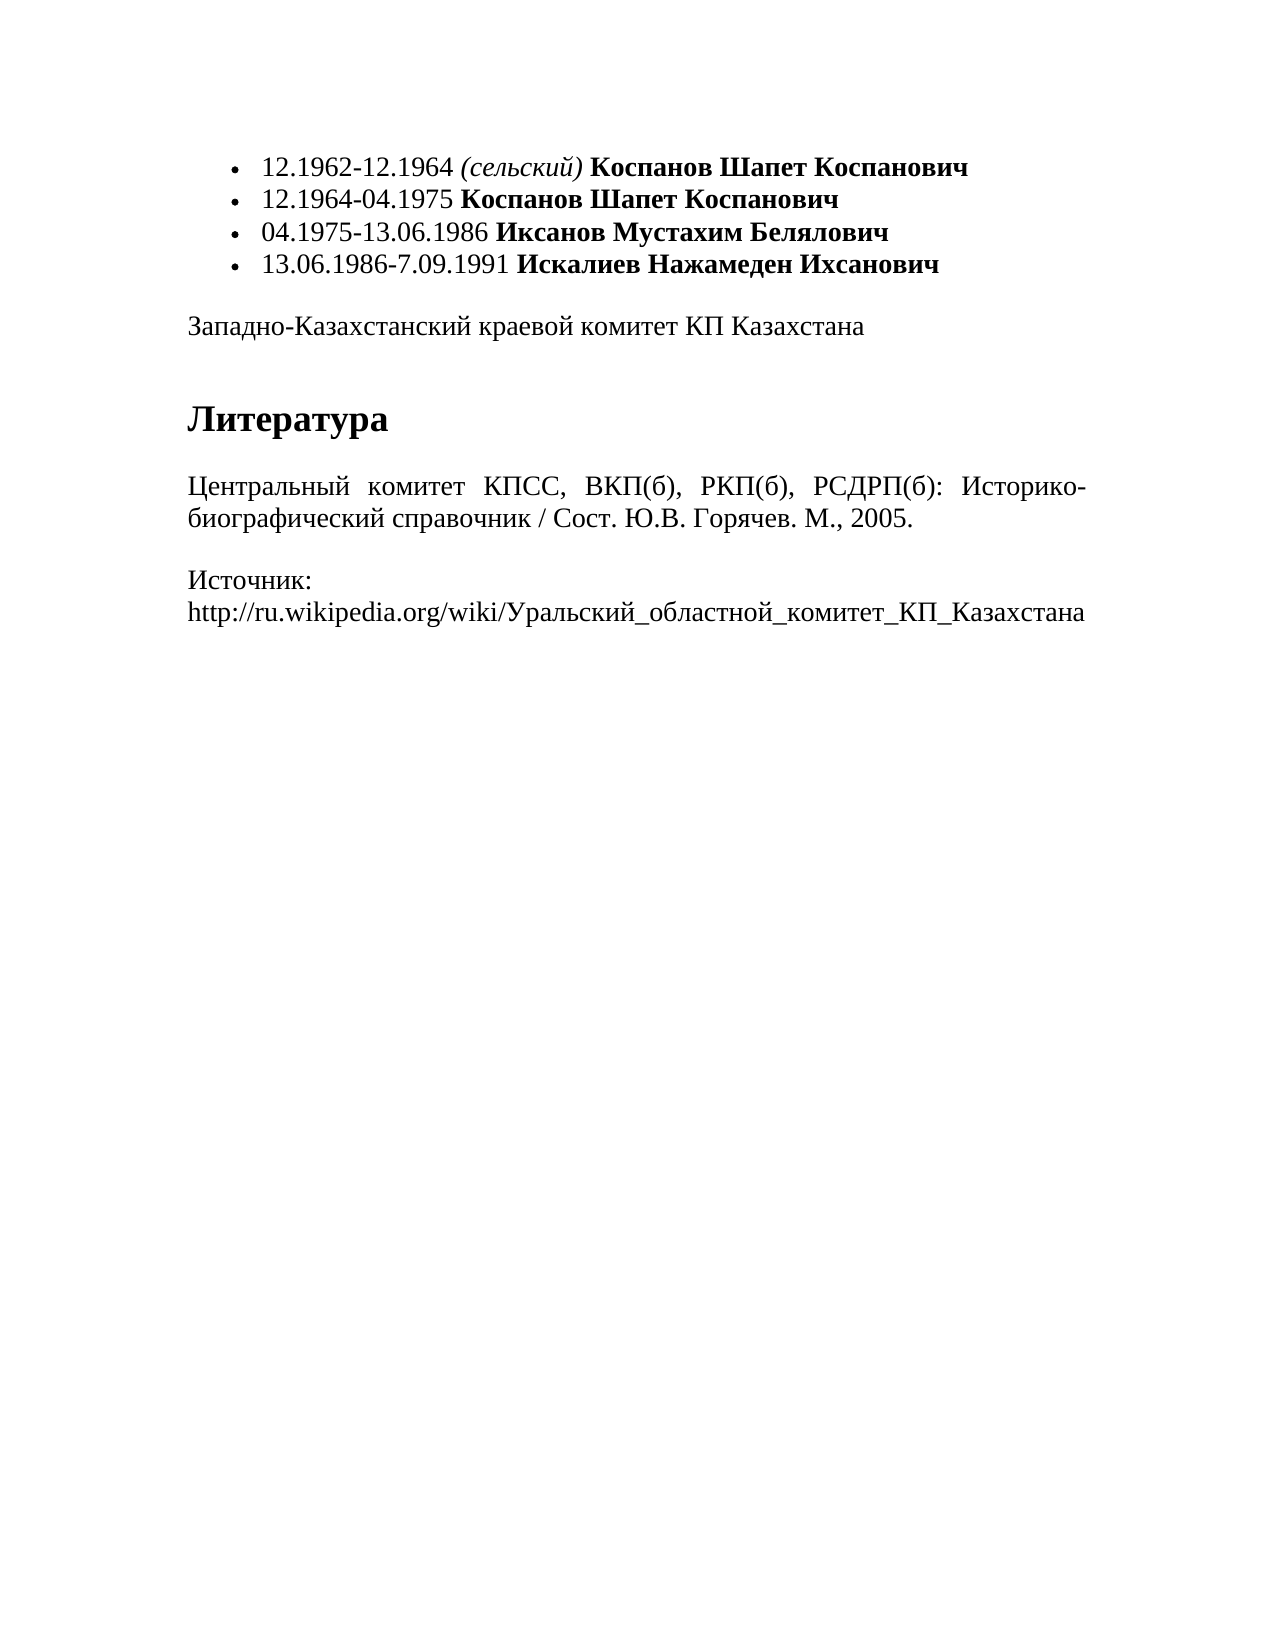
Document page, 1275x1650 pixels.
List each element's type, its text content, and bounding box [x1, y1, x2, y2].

text Центральный комитет КПСС, ВКП(б), РКП(б), РСДРП(б): Историко-биографический справочник / Сост. Ю.В. Горячев. М., 2005. [187, 468, 1087, 533]
list 12.1962-12.1964 (сельский) Коспанов Шапет Коспанович [232, 150, 1087, 182]
list Литература [187, 396, 1087, 439]
text Западно-Казахстанский краевой комитет КП Казахстана [187, 309, 1087, 341]
list 12.1964-04.1975 Коспанов Шапет Коспанович [232, 182, 1087, 215]
list 04.1975-13.06.1986 Иксанов Мустахим Белялович [232, 215, 1087, 247]
list 13.06.1986-7.09.1991 Искалиев Нажамеден Ихсанович [232, 247, 1087, 279]
text Источник: http://ru.wikipedia.org/wiki/Уральский_областной_комитет_КП_Казахстана [187, 563, 1087, 628]
